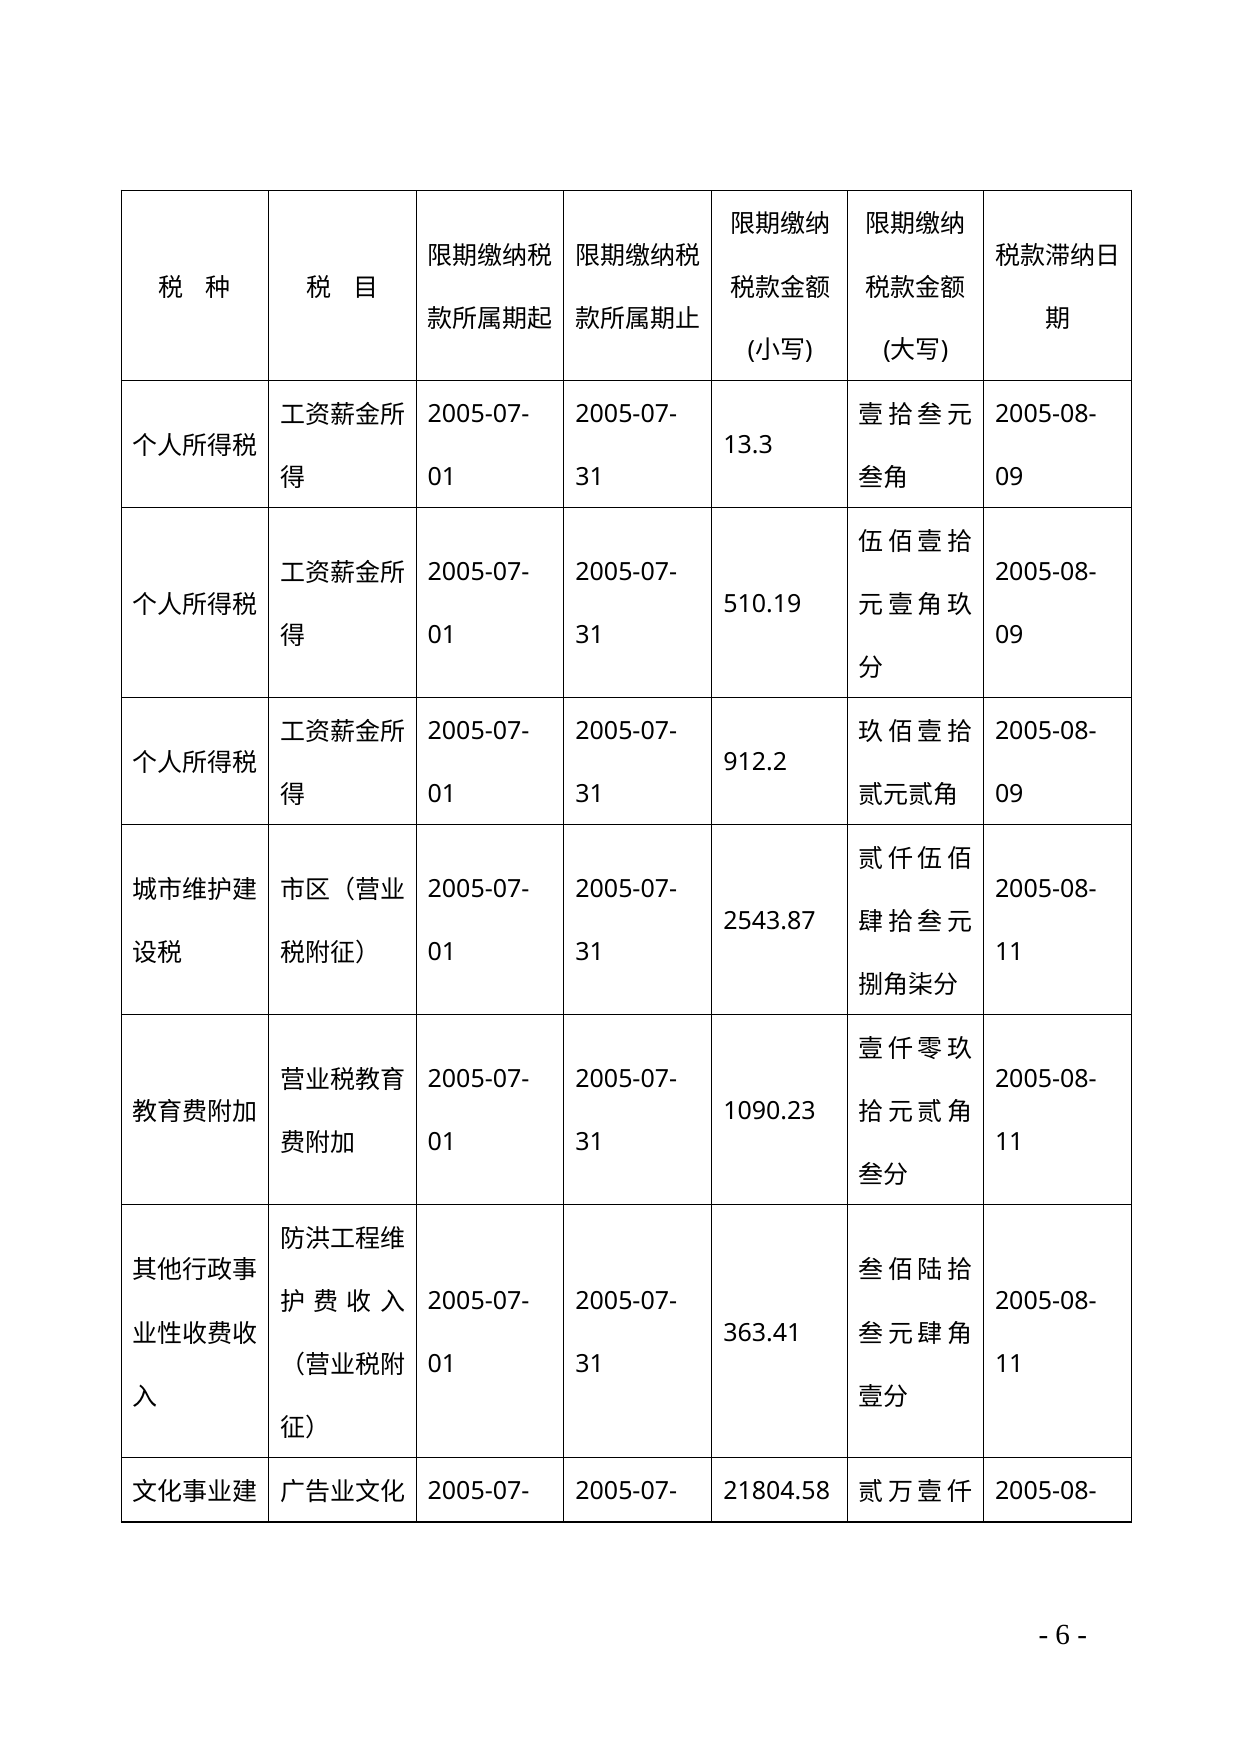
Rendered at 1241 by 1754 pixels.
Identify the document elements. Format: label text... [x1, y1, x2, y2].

table_cell 营业税教育费附加 [269, 1015, 416, 1204]
table_cell 贰万壹仟捌佰零肆元伍角捌分 [848, 1458, 983, 1521]
table_cell 防洪工程维护费收入（营业税附征） [269, 1205, 416, 1457]
table_cell 2005-07-31 [564, 1205, 711, 1457]
table_cell 2005-07-01 [417, 508, 563, 697]
table_cell 工资薪金所得 [269, 381, 416, 507]
table_header 税 目 [269, 191, 416, 380]
table_cell 贰仟伍佰肆拾叁元捌角柒分 [848, 825, 983, 1014]
table_cell 壹拾叁元叁角 [848, 381, 983, 507]
table_cell 其他行政事业性收费收入 [122, 1205, 268, 1457]
table_cell 广告业文化事业建设费 [269, 1458, 416, 1521]
table_cell 城市维护建设税 [122, 825, 268, 1014]
table_cell 2005-07-01 [417, 1015, 563, 1204]
table_cell 1090.23 [712, 1015, 847, 1204]
table_cell 个人所得税 [122, 698, 268, 824]
table_cell 工资薪金所得 [269, 698, 416, 824]
table_cell 2005-08-09 [984, 381, 1131, 507]
table_cell 2005-08-09 [984, 508, 1131, 697]
table_cell 2005-07-01 [417, 698, 563, 824]
table_cell 叁佰陆拾叁元肆角壹分 [848, 1205, 983, 1457]
table_header 税款滞纳日期 [984, 191, 1131, 380]
table_cell 2005-07-31 [564, 1458, 711, 1521]
table_cell 工资薪金所得 [269, 508, 416, 697]
table_cell 2005-07-01 [417, 381, 563, 507]
table_cell 伍佰壹拾元壹角玖分 [848, 508, 983, 697]
table_cell 2005-07-31 [564, 825, 711, 1014]
table_cell 个人所得税 [122, 381, 268, 507]
table_cell 2005-08-11 [984, 1205, 1131, 1457]
table_cell 2005-07-31 [564, 1015, 711, 1204]
table_cell 文化事业建设费 [122, 1458, 268, 1521]
table_cell 壹仟零玖拾元贰角叁分 [848, 1015, 983, 1204]
table_cell 玖佰壹拾贰元贰角 [848, 698, 983, 824]
table_cell 2005-07-31 [564, 381, 711, 507]
table_cell 510.19 [712, 508, 847, 697]
table_cell 2005-07-01 [417, 1458, 563, 1521]
table_cell 2005-07-01 [417, 1205, 563, 1457]
table_cell 912.2 [712, 698, 847, 824]
table_cell 363.41 [712, 1205, 847, 1457]
table_cell 21804.58 [712, 1458, 847, 1521]
table_header 税 种 [122, 191, 268, 380]
table_cell 2543.87 [712, 825, 847, 1014]
table_cell 个人所得税 [122, 508, 268, 697]
table_cell 2005-07-31 [564, 698, 711, 824]
table_header 限期缴纳税款所属期起 [417, 191, 563, 380]
table_cell 2005-08-11 [984, 1015, 1131, 1204]
table_cell 教育费附加 [122, 1015, 268, 1204]
table_cell 市区（营业税附征） [269, 825, 416, 1014]
table_header 限期缴纳税款金额(小写) [712, 191, 847, 380]
table_header 限期缴纳税款所属期止 [564, 191, 711, 380]
table_cell 13.3 [712, 381, 847, 507]
table_cell 2005-07-01 [417, 825, 563, 1014]
table_cell 2005-08-11 [984, 1458, 1131, 1521]
table_cell 2005-08-09 [984, 698, 1131, 824]
table_cell 2005-08-11 [984, 825, 1131, 1014]
table_cell 2005-07-31 [564, 508, 711, 697]
table_header 限期缴纳税款金额(大写) [848, 191, 983, 380]
